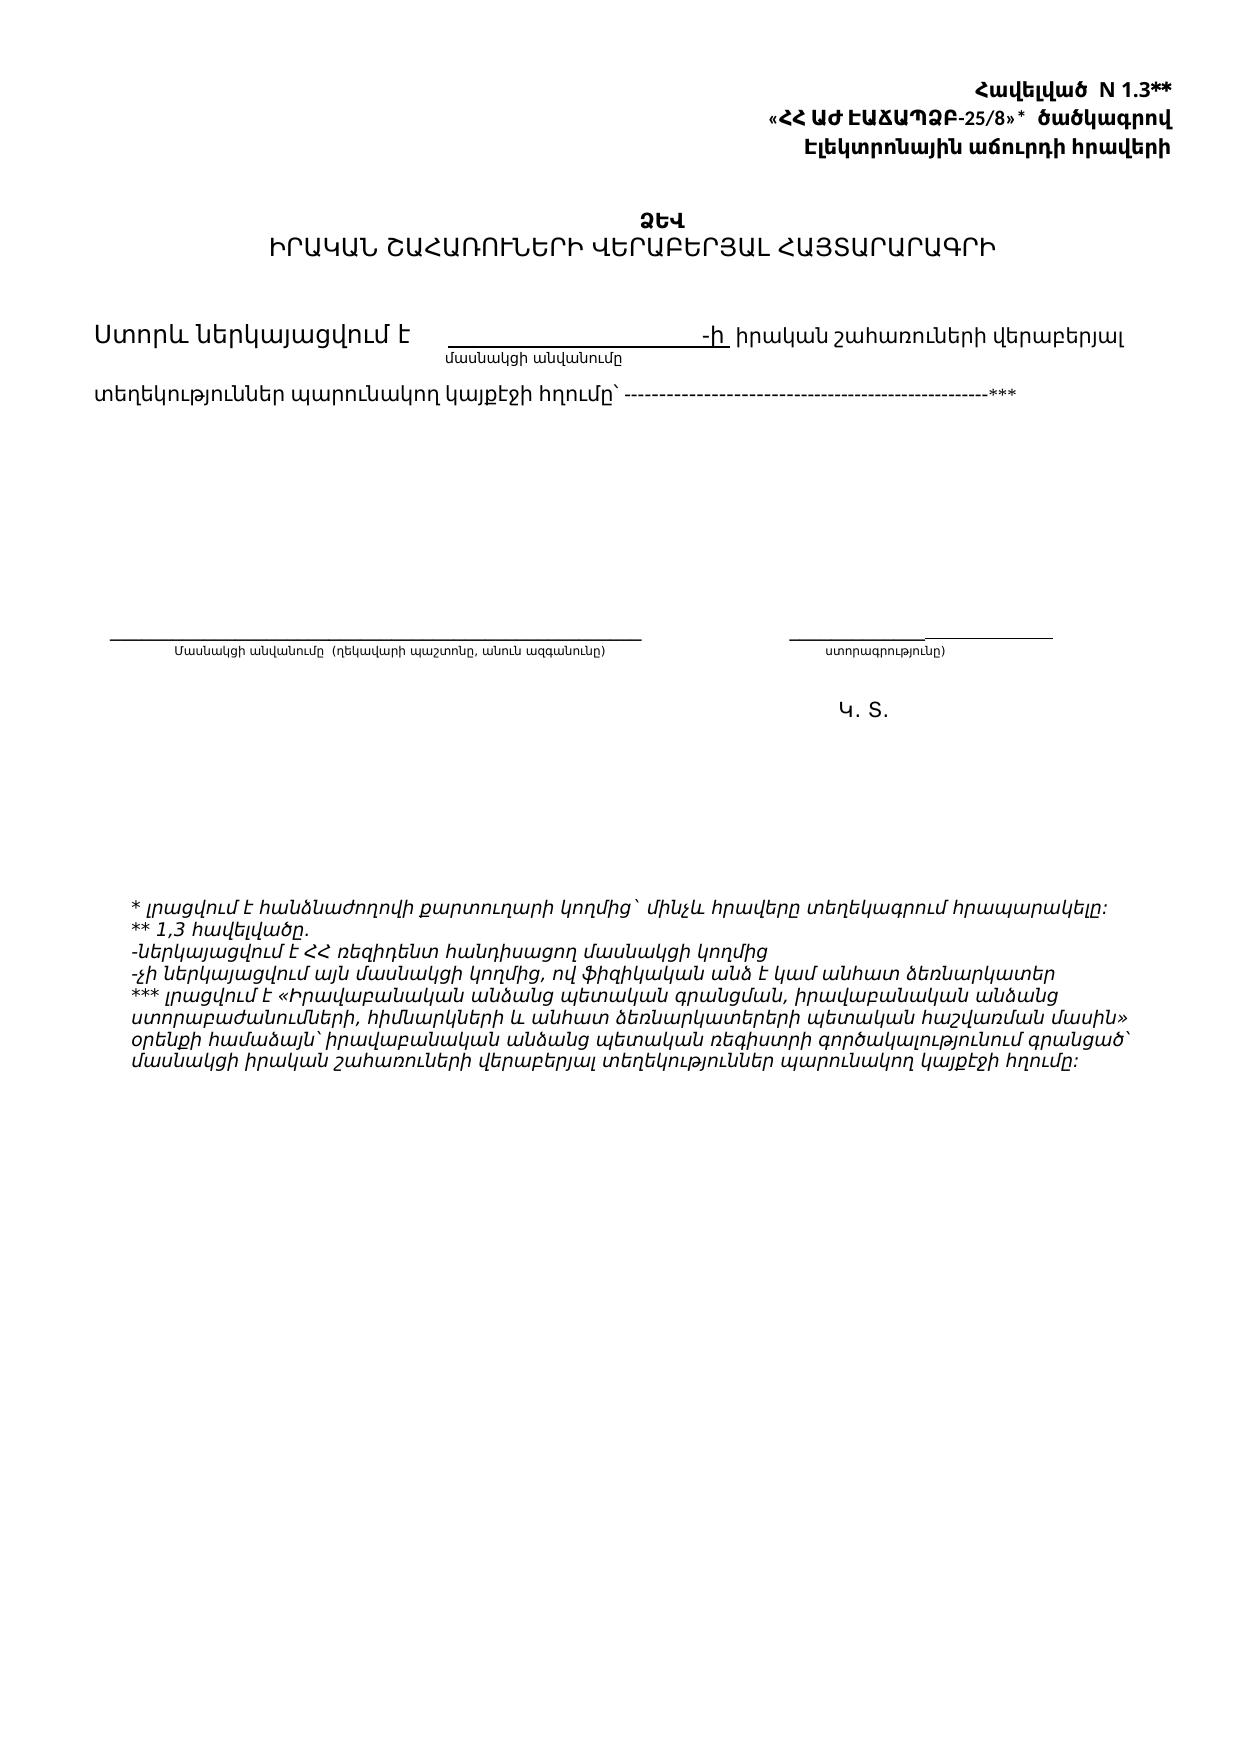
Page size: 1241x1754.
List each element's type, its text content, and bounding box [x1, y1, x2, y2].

text -ներկայացվում է ՀՀ ռեզիդենտ հանդիսացող մասնակցի կողմից [131, 941, 1171, 963]
text Ստորև ներկայացվում է -ի իրական շահառուների վերաբերյալ [94, 321, 1171, 350]
text ___________________________________________________ _____________ Մասնակցի անվանումը (ղեկավարի պաշտոնը, անուն ազգանունը) ստորագրությունը) [94, 617, 1171, 669]
text ԻՐԱԿԱՆ ՇԱՀԱՌՈՒՆԵՐԻ ՎԵՐԱԲԵՐՅԱԼ ՀԱՅՏԱՐԱՐԱԳՐԻ [94, 233, 1171, 262]
text -չի ներկայացվում այն մասնակցի կողմից, ով ֆիզիկական անձ է կամ անհատ ձեռնարկատեր [131, 963, 1171, 985]
text մասնակցի անվանումը [94, 350, 1171, 379]
text ** 1,3 հավելվածը․ [131, 919, 1171, 941]
text տեղեկություններ պարունակող կայքէջի հղումը՝ ----------------------------------------------------*** [94, 379, 1171, 408]
text * լրացվում է հանձնաժողովի քարտուղարի կողմից` մինչև հրավերը տեղեկագրում հրապարակելը: [131, 897, 1171, 919]
text ՁԵՎ [94, 209, 1171, 233]
text «ՀՀ ԱԺ ԷԱՃԱՊՁԲ-25/8»* ծածկագրով [94, 103, 1171, 132]
text *** լրացվում է «Իրավաբանական անձանց պետական գրանցման, իրավաբանական անձանց ստորաբաժանումների, հիմնարկների և անհատ ձեռնարկատերերի պետական հաշվառման մասին» օրենքի համաձայն՝ իրավաբանական անձանց պետական ռեգիստրի գործակալությունում գրանցած՝ մասնակցի իրական շահառուների վերաբերյալ տեղեկություններ պարունակող կայքէջի հղումը: [131, 985, 1171, 1072]
text Էլեկտրոնային աճուրդի հրավերի [94, 132, 1171, 160]
text Հավելված N 1.3** [94, 75, 1171, 103]
text Կ. Տ. [94, 698, 1171, 722]
